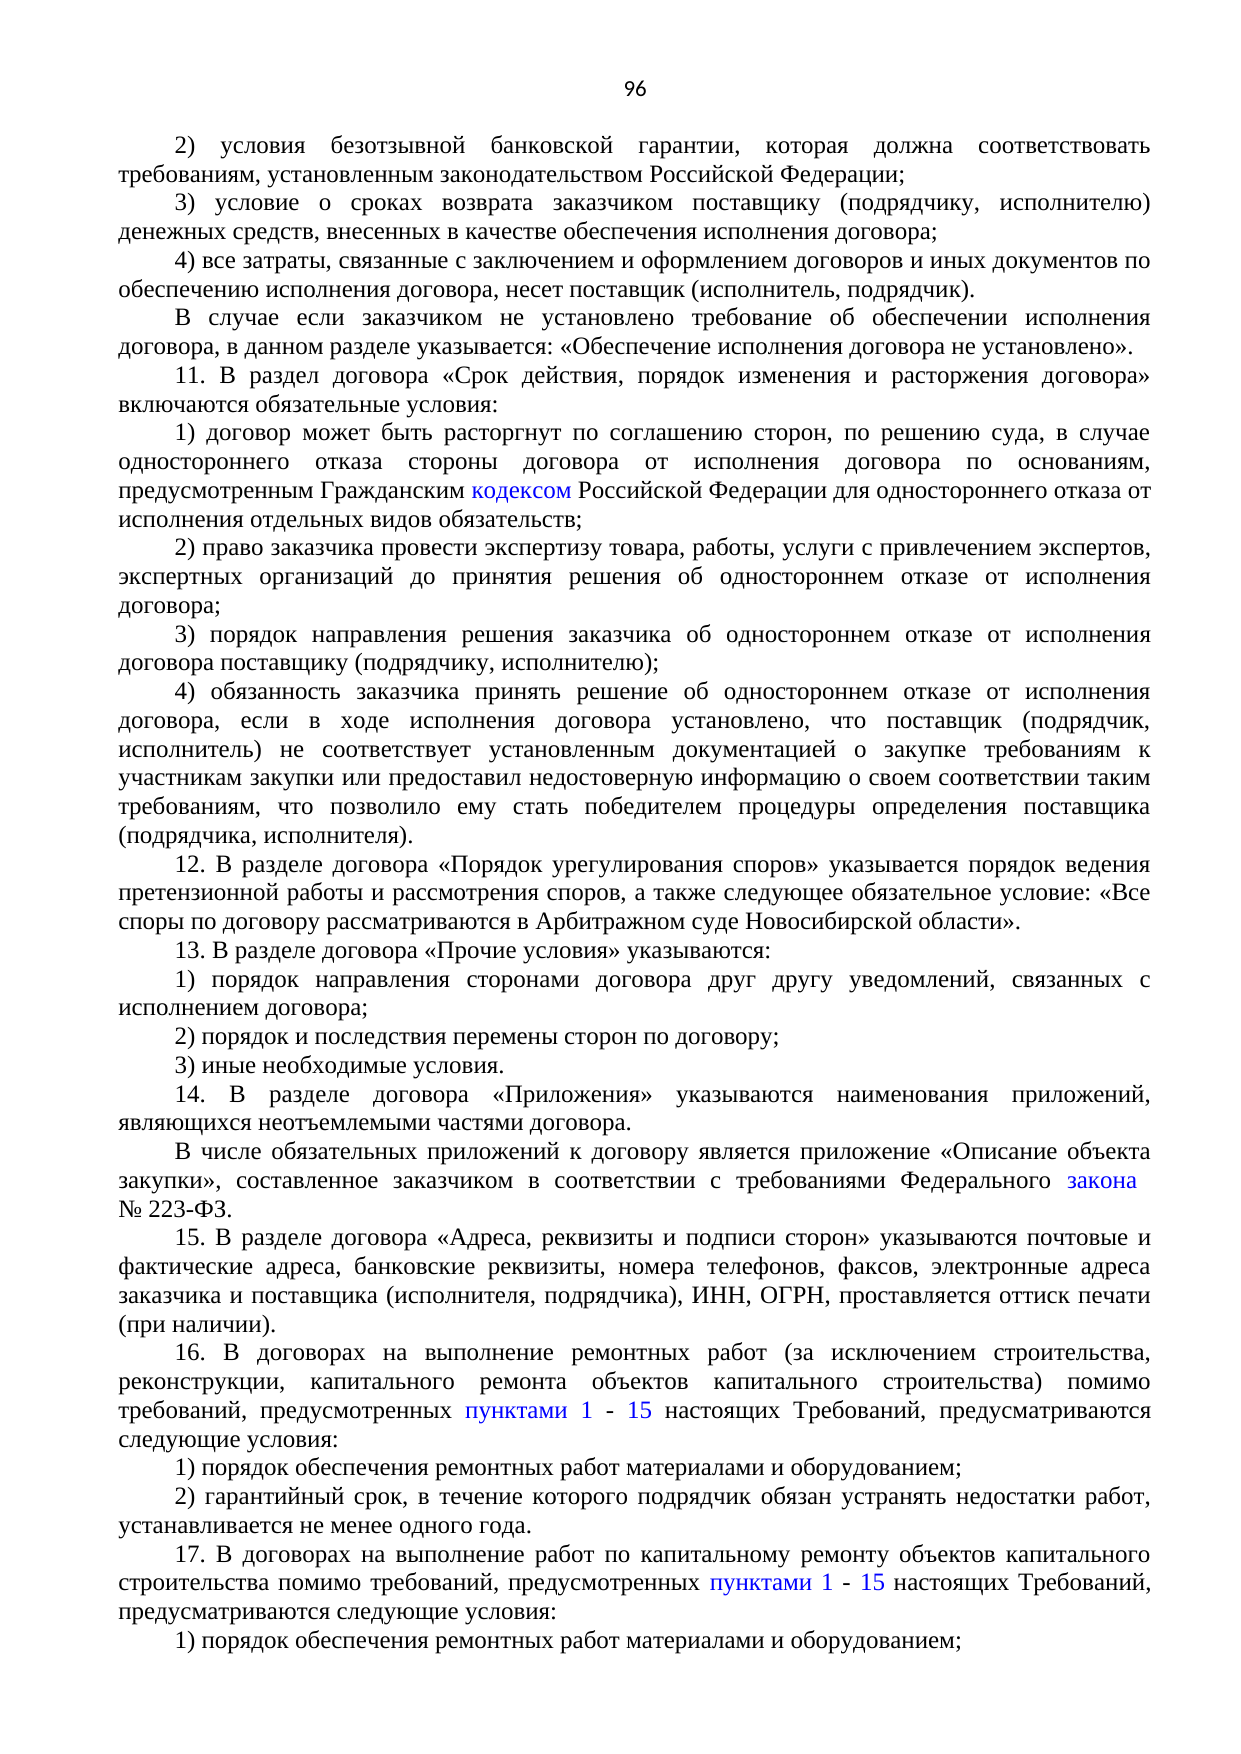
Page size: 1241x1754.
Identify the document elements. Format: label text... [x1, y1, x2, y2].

text 3) порядок направления решения заказчика об одностороннем отказе от исполнения договора поставщику (подрядчику, исполнителю); [118, 619, 1152, 676]
text 13. В разделе договора «Прочие условия» указываются: [118, 935, 1152, 964]
text 2) право заказчика провести экспертизу товара, работы, услуги с привлечением экспертов, экспертных организаций до принятия решения об одностороннем отказе от исполнения договора; [118, 532, 1152, 619]
text В числе обязательных приложений к договору является приложение «Описание объекта закупки», составленное заказчиком в соответствии с требованиями Федерального закона № 223-ФЗ. [118, 1136, 1152, 1222]
text 16. В договорах на выполнение ремонтных работ (за исключением строительства, реконструкции, капитального ремонта объектов капитального строительства) помимо требований, предусмотренных пунктами 1 - 15 настоящих Требований, предусматриваются следующие условия: [118, 1337, 1152, 1452]
text 4) все затраты, связанные с заключением и оформлением договоров и иных документов по обеспечению исполнения договора, несет поставщик (исполнитель, подрядчик). [118, 245, 1152, 302]
text 11. В раздел договора «Срок действия, порядок изменения и расторжения договора» включаются обязательные условия: [118, 360, 1152, 417]
text 1) порядок обеспечения ремонтных работ материалами и оборудованием; [118, 1625, 1152, 1654]
text 2) порядок и последствия перемены сторон по договору; [118, 1021, 1152, 1050]
text 12. В разделе договора «Порядок урегулирования споров» указывается порядок ведения претензионной работы и рассмотрения споров, а также следующее обязательное условие: «Все споры по договору рассматриваются в Арбитражном суде Новосибирской области». [118, 849, 1152, 935]
text 14. В разделе договора «Приложения» указываются наименования приложений, являющихся неотъемлемыми частями договора. [118, 1079, 1152, 1136]
text 1) договор может быть расторгнут по соглашению сторон, по решению суда, в случае одностороннего отказа стороны договора от исполнения договора по основаниям, предусмотренным Гражданским кодексом Российской Федерации для одностороннего отказа от исполнения отдельных видов обязательств; [118, 417, 1152, 532]
text 3) условие о сроках возврата заказчиком поставщику (подрядчику, исполнителю) денежных средств, внесенных в качестве обеспечения исполнения договора; [118, 187, 1152, 245]
text 1) порядок обеспечения ремонтных работ материалами и оборудованием; [118, 1452, 1152, 1481]
text 1) порядок направления сторонами договора друг другу уведомлений, связанных с исполнением договора; [118, 964, 1152, 1021]
text 2) гарантийный срок, в течение которого подрядчик обязан устранять недостатки работ, устанавливается не менее одного года. [118, 1481, 1152, 1539]
text 2) условия безотзывной банковской гарантии, которая должна соответствовать требованиям, установленным законодательством Российской Федерации; [118, 130, 1152, 187]
text 3) иные необходимые условия. [118, 1050, 1152, 1079]
text 17. В договорах на выполнение работ по капитальному ремонту объектов капитального строительства помимо требований, предусмотренных пунктами 1 - 15 настоящих Требований, предусматриваются следующие условия: [118, 1539, 1152, 1625]
text 15. В разделе договора «Адреса, реквизиты и подписи сторон» указываются почтовые и фактические адреса, банковские реквизиты, номера телефонов, факсов, электронные адреса заказчика и поставщика (исполнителя, подрядчика), ИНН, ОГРН, проставляется оттиск печати (при наличии). [118, 1222, 1152, 1337]
text 4) обязанность заказчика принять решение об одностороннем отказе от исполнения договора, если в ходе исполнения договора установлено, что поставщик (подрядчик, исполнитель) не соответствует установленным документацией о закупке требованиям к участникам закупки или предоставил недостоверную информацию о своем соответствии таким требованиям, что позволило ему стать победителем процедуры определения поставщика (подрядчика, исполнителя). [118, 676, 1152, 849]
text В случае если заказчиком не установлено требование об обеспечении исполнения договора, в данном разделе указывается: «Обеспечение исполнения договора не установлено». [118, 302, 1152, 360]
